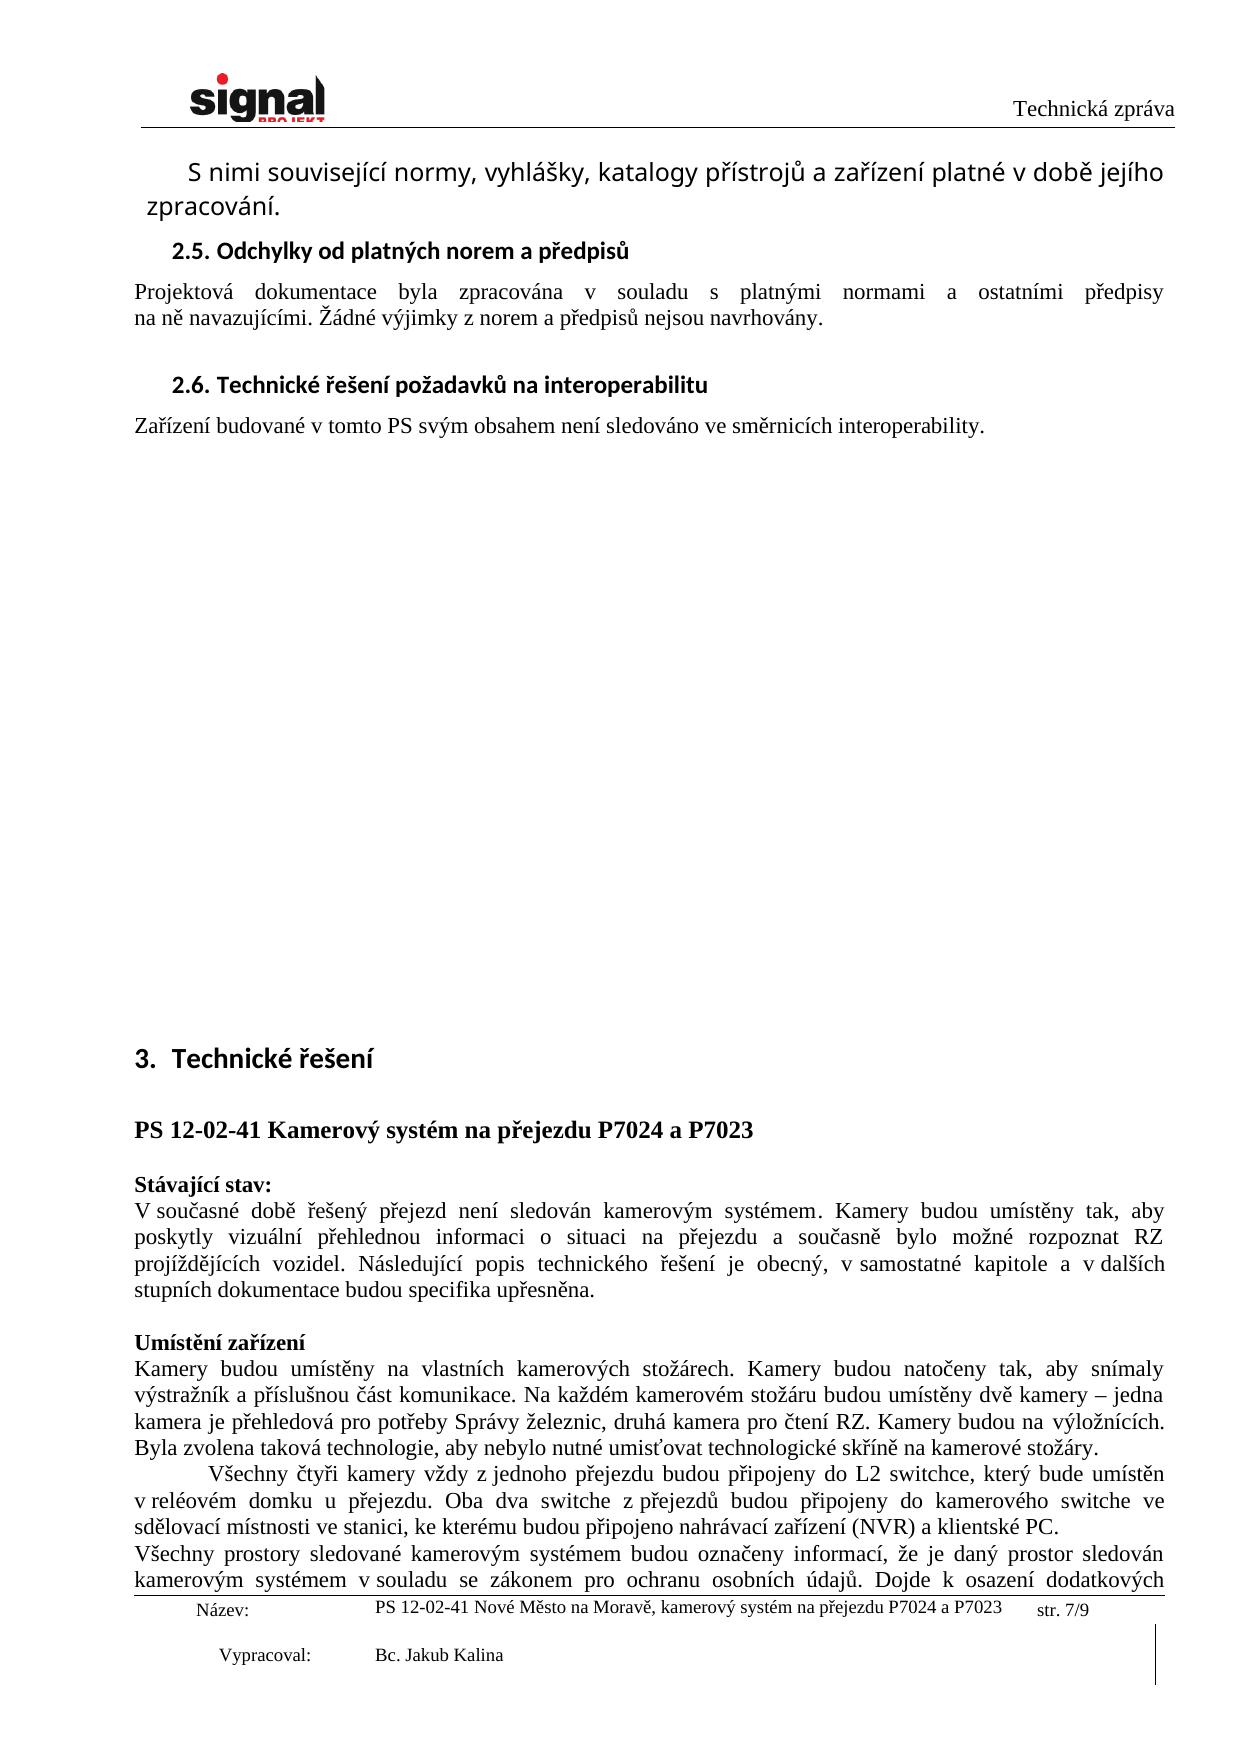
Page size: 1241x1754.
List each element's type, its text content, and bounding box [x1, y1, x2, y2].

subtitle Technické řešení [134, 1045, 1165, 1074]
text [134, 1539, 1165, 1592]
text Kamery budou umístěny na vlastních kamerových stožárech. Kamery budou natočeny tak, aby snímaly výstražník a příslušnou část komunikace. Na každém kamerovém stožáru budou umístěny dvě kamery – jedna kamera je přehledová pro potřeby Správy železnic, druhá kamera pro čtení RZ. Kamery budou na výložnících. Byla zvolena taková technologie, aby nebylo nutné umisťovat technologické skříně na kamerové stožáry. [134, 1355, 1165, 1461]
text Všechny čtyři kamery vždy z jednoho přejezdu budou připojeny do L2 switchce, který bude umístěn v reléovém domku u přejezdu. Oba dva switche z přejezdů budou připojeny do kamerového switche ve sdělovací místnosti ve stanici, ke kterému budou připojeno nahrávací zařízení (NVR) a klientské PC. [134, 1461, 1165, 1539]
text PS 12-02-41 Kamerový systém na přejezdu P7024 a P7023 [134, 1116, 1165, 1144]
text Projektová dokumentace byla zpracována v souladu s platnými normami a ostatními předpisy na ně navazujícími. Žádné výjimky z norem a předpisů nejsou navrhovány. [134, 278, 1165, 331]
text Zařízení budované v tomto PS svým obsahem není sledováno ve směrnicích interoperability. [134, 413, 1165, 439]
text Stávající stav: [134, 1171, 1165, 1197]
subtitle Technické řešení požadavků na interoperabilitu [172, 369, 1165, 400]
text S nimi související normy, vyhlášky, katalogy přístrojů a zařízení platné v době jejího zpracování. [146, 154, 1165, 222]
text V současné době řešený přejezd není sledován kamerovým systémem. Kamery budou umístěny tak, aby poskytly vizuální přehlednou informaci o situaci na přejezdu a současně bylo možné rozpoznat RZ projíždějících vozidel. Následující popis technického řešení je obecný, v samostatné kapitole a v dalších stupních dokumentace budou specifika upřesněna. [134, 1197, 1165, 1302]
subtitle Odchylky od platných norem a předpisů [172, 235, 1165, 266]
picture [190, 73, 325, 122]
text Umístění zařízení [134, 1329, 1165, 1355]
